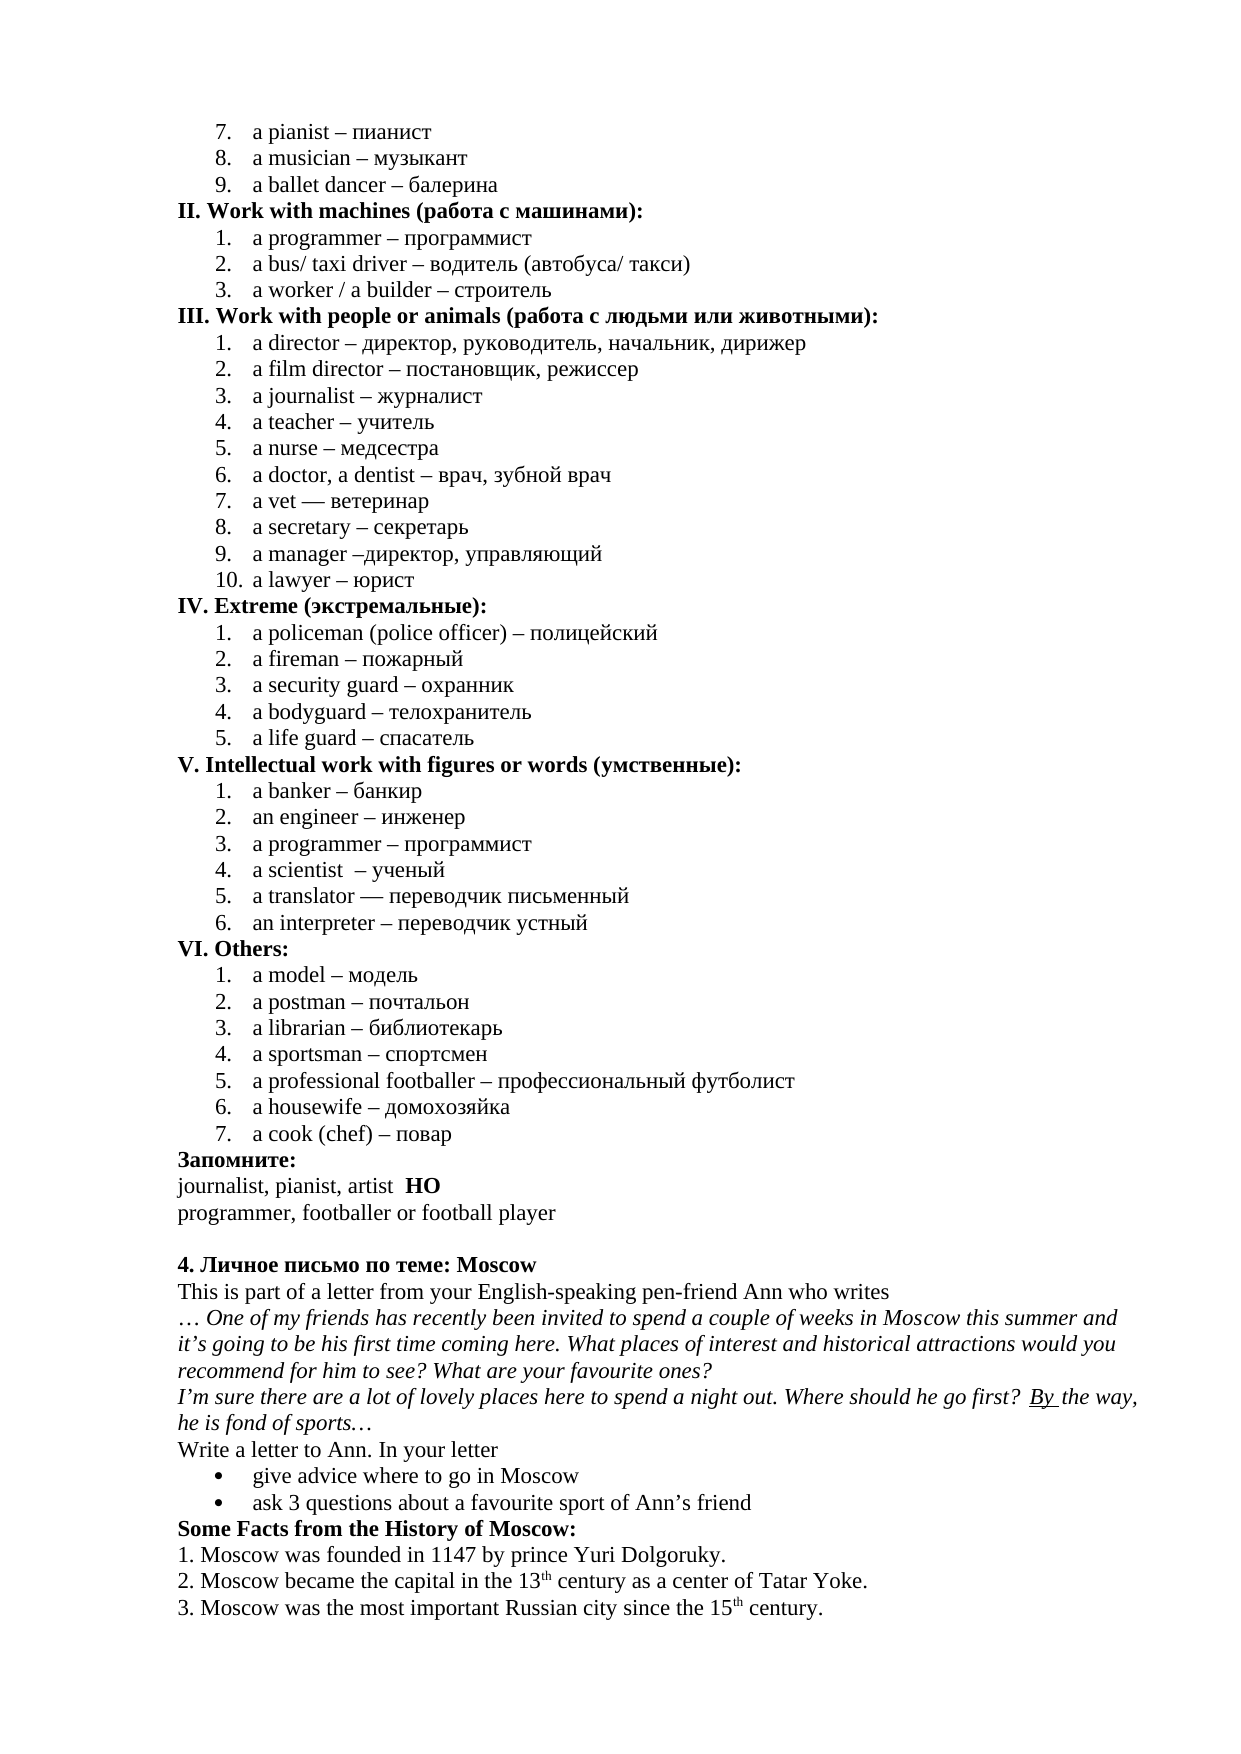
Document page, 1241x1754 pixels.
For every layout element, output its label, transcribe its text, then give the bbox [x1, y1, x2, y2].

text Запомните: [177, 1146, 1152, 1172]
text journalist, pianist, artist НО programmer, footballer or football player [177, 1172, 1152, 1225]
list a film director – постановщик, режиссер [215, 355, 1152, 382]
list a manager –директор, управляющий [215, 540, 1152, 566]
list a policeman (police officer) – полицейский [215, 619, 1152, 645]
text … One of my friends has recently been invited to spend a couple of weeks in Moscow this summer and it’s going to be his first time coming here. What places of interest and historical attractions would you recommend for him to see? What are your favourite ones? [177, 1304, 1152, 1383]
list a postman – почтальон [215, 988, 1152, 1014]
text III. Work with people or animals (работа с людьми или животными): [177, 303, 1152, 329]
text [177, 1515, 1152, 1620]
list a sportsman – спортсмен [215, 1041, 1152, 1067]
text V. Intellectual work with figures or words (умственные): [177, 751, 1152, 777]
list a vet — ветеринар [215, 487, 1152, 513]
text This is part of a letter from your English-speaking pen-friend Ann who writes [177, 1278, 1152, 1304]
list a translator — переводчик письменный [215, 882, 1152, 909]
list a secretary – секретарь [215, 513, 1152, 540]
list a model – модель [215, 961, 1152, 988]
list a doctor, a dentist – врач, зубной врач [215, 461, 1152, 487]
list a banker – банкир [215, 777, 1152, 803]
text VI. Others: [177, 935, 1152, 961]
list a worker / a builder – строитель [215, 276, 1152, 303]
list a scientist – ученый [215, 856, 1152, 882]
list a bodyguard – телохранитель [215, 698, 1152, 724]
list a ballet dancer – балерина [215, 171, 1152, 197]
list a lawyer – юрист [215, 566, 1152, 592]
list a pianist – пианист [215, 118, 1152, 144]
list an interpreter – переводчик устный [215, 909, 1152, 935]
list a fireman – пожарный [215, 645, 1152, 672]
list a director – директор, руководитель, начальник, дирижер [215, 329, 1152, 355]
list a cook (chef) – повар [215, 1119, 1152, 1146]
list a musician – музыкант [215, 144, 1152, 171]
text Write a letter to Ann. In your letter [177, 1436, 1152, 1462]
list a programmer – программист [215, 223, 1152, 250]
list give advice where to go in Moscow [215, 1462, 1152, 1488]
list a housewife – домохозяйка [215, 1093, 1152, 1119]
text II. Work with machines (работа с машинами): [177, 197, 1152, 223]
list a professional footballer – профессиональный футболист [215, 1067, 1152, 1093]
text I’m sure there are a lot of lovely places here to spend a night out. Where should he go first? By the way, he is fond of sports… [177, 1383, 1152, 1436]
list a teacher – учитель [215, 408, 1152, 434]
list a life guard – спасатель [215, 724, 1152, 751]
list an engineer – инженер [215, 803, 1152, 830]
list ask 3 questions about a favourite sport of Ann’s friend [215, 1488, 1152, 1515]
list a security guard – охранник [215, 672, 1152, 698]
text IV. Extreme (экстремальные): [177, 592, 1152, 619]
text 4. Личное письмо по теме: Moscow [177, 1251, 1152, 1278]
list a librarian – библиотекарь [215, 1014, 1152, 1041]
list a programmer – программист [215, 830, 1152, 856]
list a journalist – журналист [215, 382, 1152, 408]
list a bus/ taxi driver – водитель (автобуса/ такси) [215, 250, 1152, 276]
list a nurse – медсестра [215, 434, 1152, 461]
